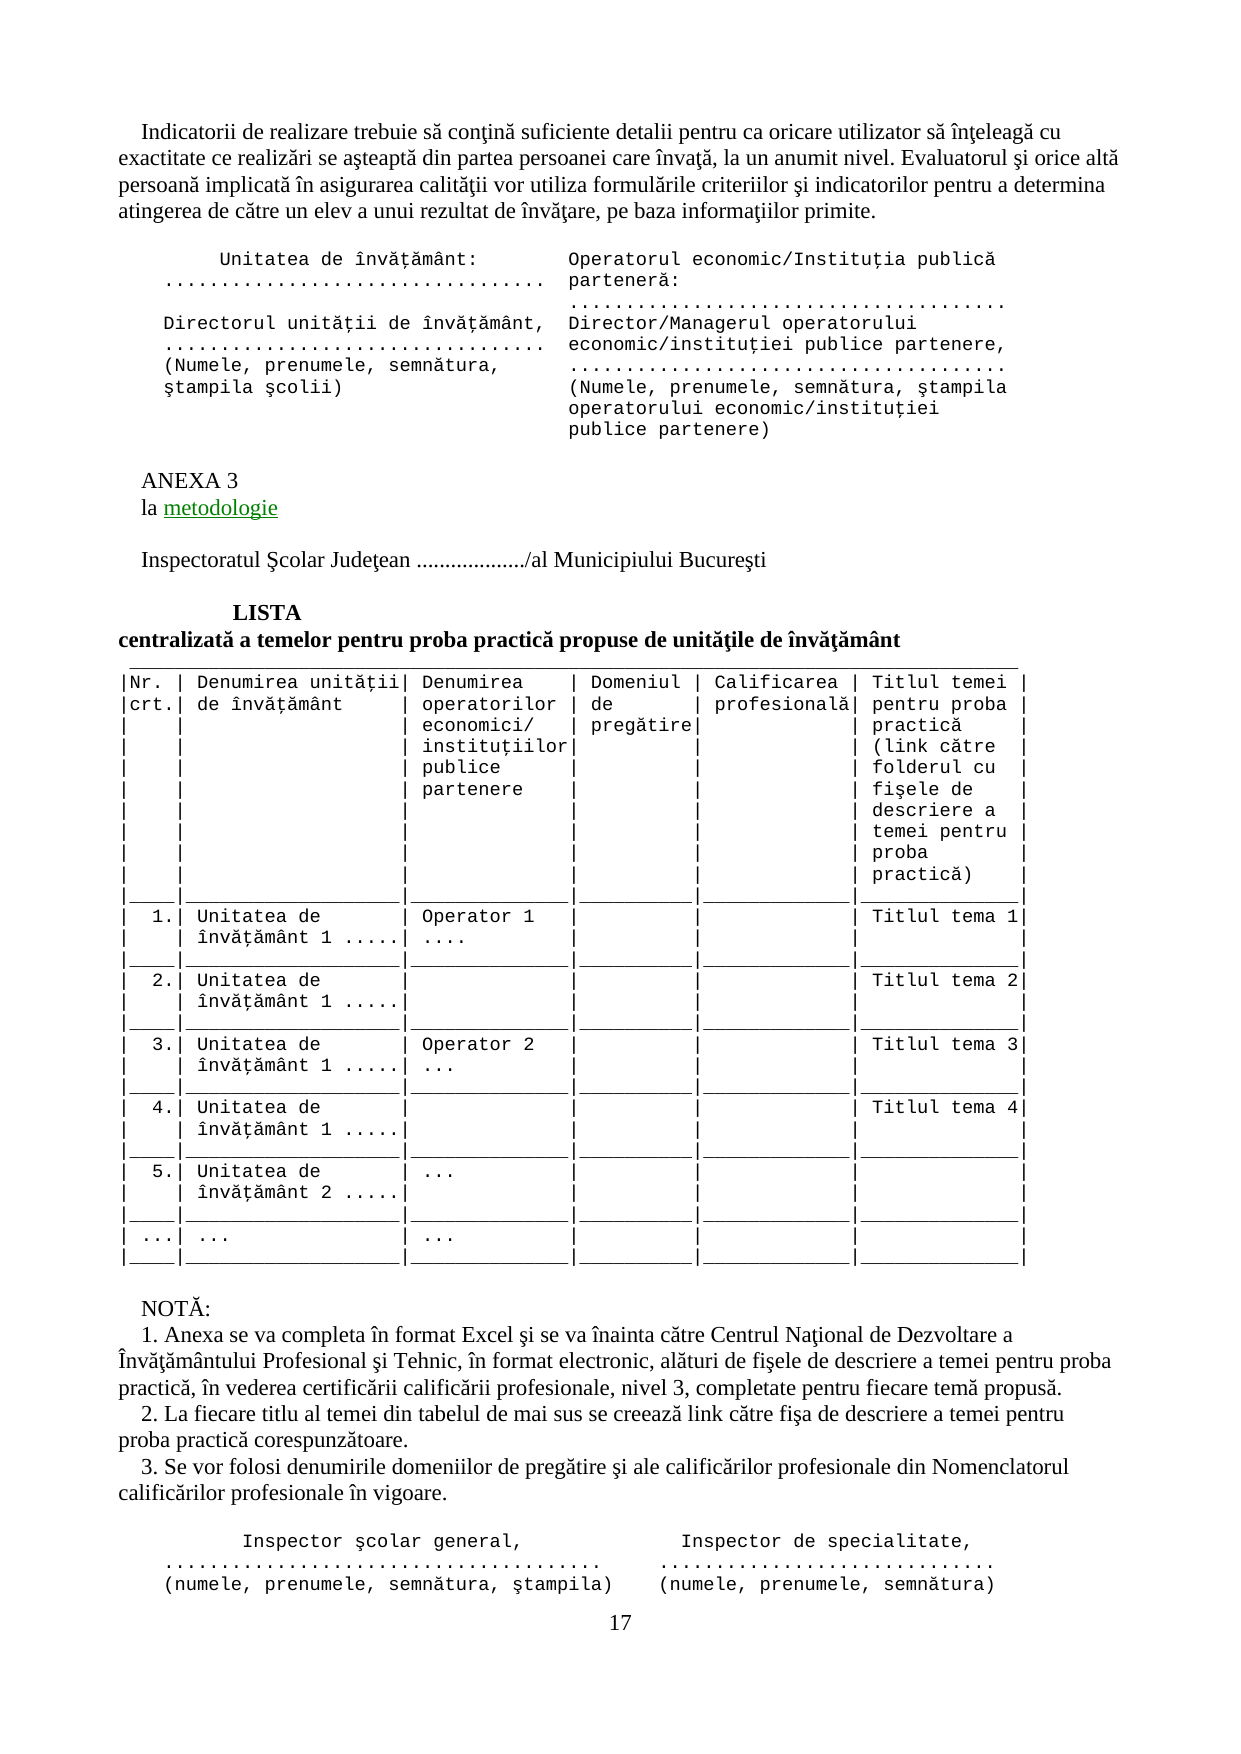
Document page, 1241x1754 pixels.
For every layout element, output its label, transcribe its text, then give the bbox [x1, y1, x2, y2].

text publice partenere) [118, 420, 1122, 441]
text | | | | | | temei pentru | [118, 822, 1122, 843]
text | | | | | | proba | [118, 843, 1122, 864]
text 3. Se vor folosi denumirile domeniilor de pregătire şi ale calificărilor profesionale din Nomenclatorul calificărilor profesionale în vigoare. [118, 1453, 1122, 1505]
text | 3.| Unitatea de | Operator 2 | | | Titlul tema 3| [118, 1034, 1122, 1056]
text Unitatea de învăţământ: Operatorul economic/Instituţia publică [118, 250, 1122, 271]
text la metodologie [118, 494, 1122, 520]
text 1. Anexa se va completa în format Excel şi se va înainta către Centrul Naţional de Dezvoltare a Învăţământului Profesional şi Tehnic, în format electronic, alături de fişele de descriere a temei pentru proba practică, în vederea certificării calificării profesionale, nivel 3, completate pentru fiecare temă propusă. [118, 1321, 1122, 1400]
text |____|___________________|______________|__________|_____________|______________| [118, 1077, 1122, 1098]
text operatorului economic/instituţiei [118, 399, 1122, 420]
text | 2.| Unitatea de | | | | Titlul tema 2| [118, 971, 1122, 992]
text Directorul unităţii de învăţământ, Director/Managerul operatorului [118, 314, 1122, 335]
text |____|___________________|______________|__________|_____________|______________| [118, 1247, 1122, 1268]
text | | | instituţiilor| | | (link către | [118, 737, 1122, 758]
text _______________________________________________________________________________ [118, 652, 1122, 673]
text LISTA [118, 599, 1122, 626]
text |____|___________________|______________|__________|_____________|______________| [118, 949, 1122, 971]
text (Numele, prenumele, semnătura, ....................................... [118, 356, 1122, 377]
text |crt.| de învăţământ | operatorilor | de | profesională| pentru proba | [118, 694, 1122, 716]
text | | | economici/ | pregătire| | practică | [118, 716, 1122, 737]
text 2. La fiecare titlu al temei din tabelul de mai sus se creează link către fişa de descriere a temei pentru proba practică corespunzătoare. [118, 1400, 1122, 1453]
text ....................................... [118, 292, 1122, 314]
text | | | publice | | | folderul cu | [118, 758, 1122, 779]
text | | | partenere | | | fişele de | [118, 779, 1122, 801]
text | | | | | | descriere a | [118, 801, 1122, 822]
text | 1.| Unitatea de | Operator 1 | | | Titlul tema 1| [118, 907, 1122, 928]
text |Nr. | Denumirea unităţii| Denumirea | Domeniul | Calificarea | Titlul temei | [118, 673, 1122, 694]
text ANEXA 3 [118, 467, 1122, 494]
text | ...| ... | ... | | | | [118, 1226, 1122, 1247]
text .................................. economic/instituţiei publice partenere, [118, 335, 1122, 356]
text | | învăţământ 1 .....| | | | | [118, 992, 1122, 1013]
text ştampila şcolii) (Numele, prenumele, semnătura, ştampila [118, 377, 1122, 399]
text | | învăţământ 1 .....| ... | | | | [118, 1056, 1122, 1077]
text Inspector şcolar general, Inspector de specialitate, [118, 1532, 1122, 1553]
text | 4.| Unitatea de | | | | Titlul tema 4| [118, 1098, 1122, 1119]
text |____|___________________|______________|__________|_____________|______________| [118, 1204, 1122, 1226]
text | | învăţământ 1 .....| | | | | [118, 1119, 1122, 1141]
text |____|___________________|______________|__________|_____________|______________| [118, 1141, 1122, 1162]
text |____|___________________|______________|__________|_____________|______________| [118, 1013, 1122, 1034]
text Inspectoratul Şcolar Judeţean .................../al Municipiului Bucureşti [118, 547, 1122, 573]
text (numele, prenumele, semnătura, ştampila) (numele, prenumele, semnătura) [118, 1574, 1122, 1596]
text | 5.| Unitatea de | ... | | | | [118, 1162, 1122, 1183]
text | | învăţământ 1 .....| .... | | | | [118, 928, 1122, 949]
text NOTĂ: [118, 1294, 1122, 1321]
text | | învăţământ 2 .....| | | | | [118, 1183, 1122, 1204]
text .................................. parteneră: [118, 271, 1122, 292]
text centralizată a temelor pentru proba practică propuse de unităţile de învăţământ [118, 626, 1122, 652]
text Indicatorii de realizare trebuie să conţină suficiente detalii pentru ca oricare utilizator să înţeleagă cu exactitate ce realizări se aşteaptă din partea persoanei care învaţă, la un anumit nivel. Evaluatorul şi orice altă persoană implicată în asigurarea calităţii vor utiliza formulările criteriilor şi indicatorilor pentru a determina atingerea de către un elev a unui rezultat de învăţare, pe baza informaţiilor primite. [118, 118, 1122, 223]
text ....................................... .............................. [118, 1553, 1122, 1574]
text |____|___________________|______________|__________|_____________|______________| [118, 886, 1122, 907]
text | | | | | | practică) | [118, 864, 1122, 886]
